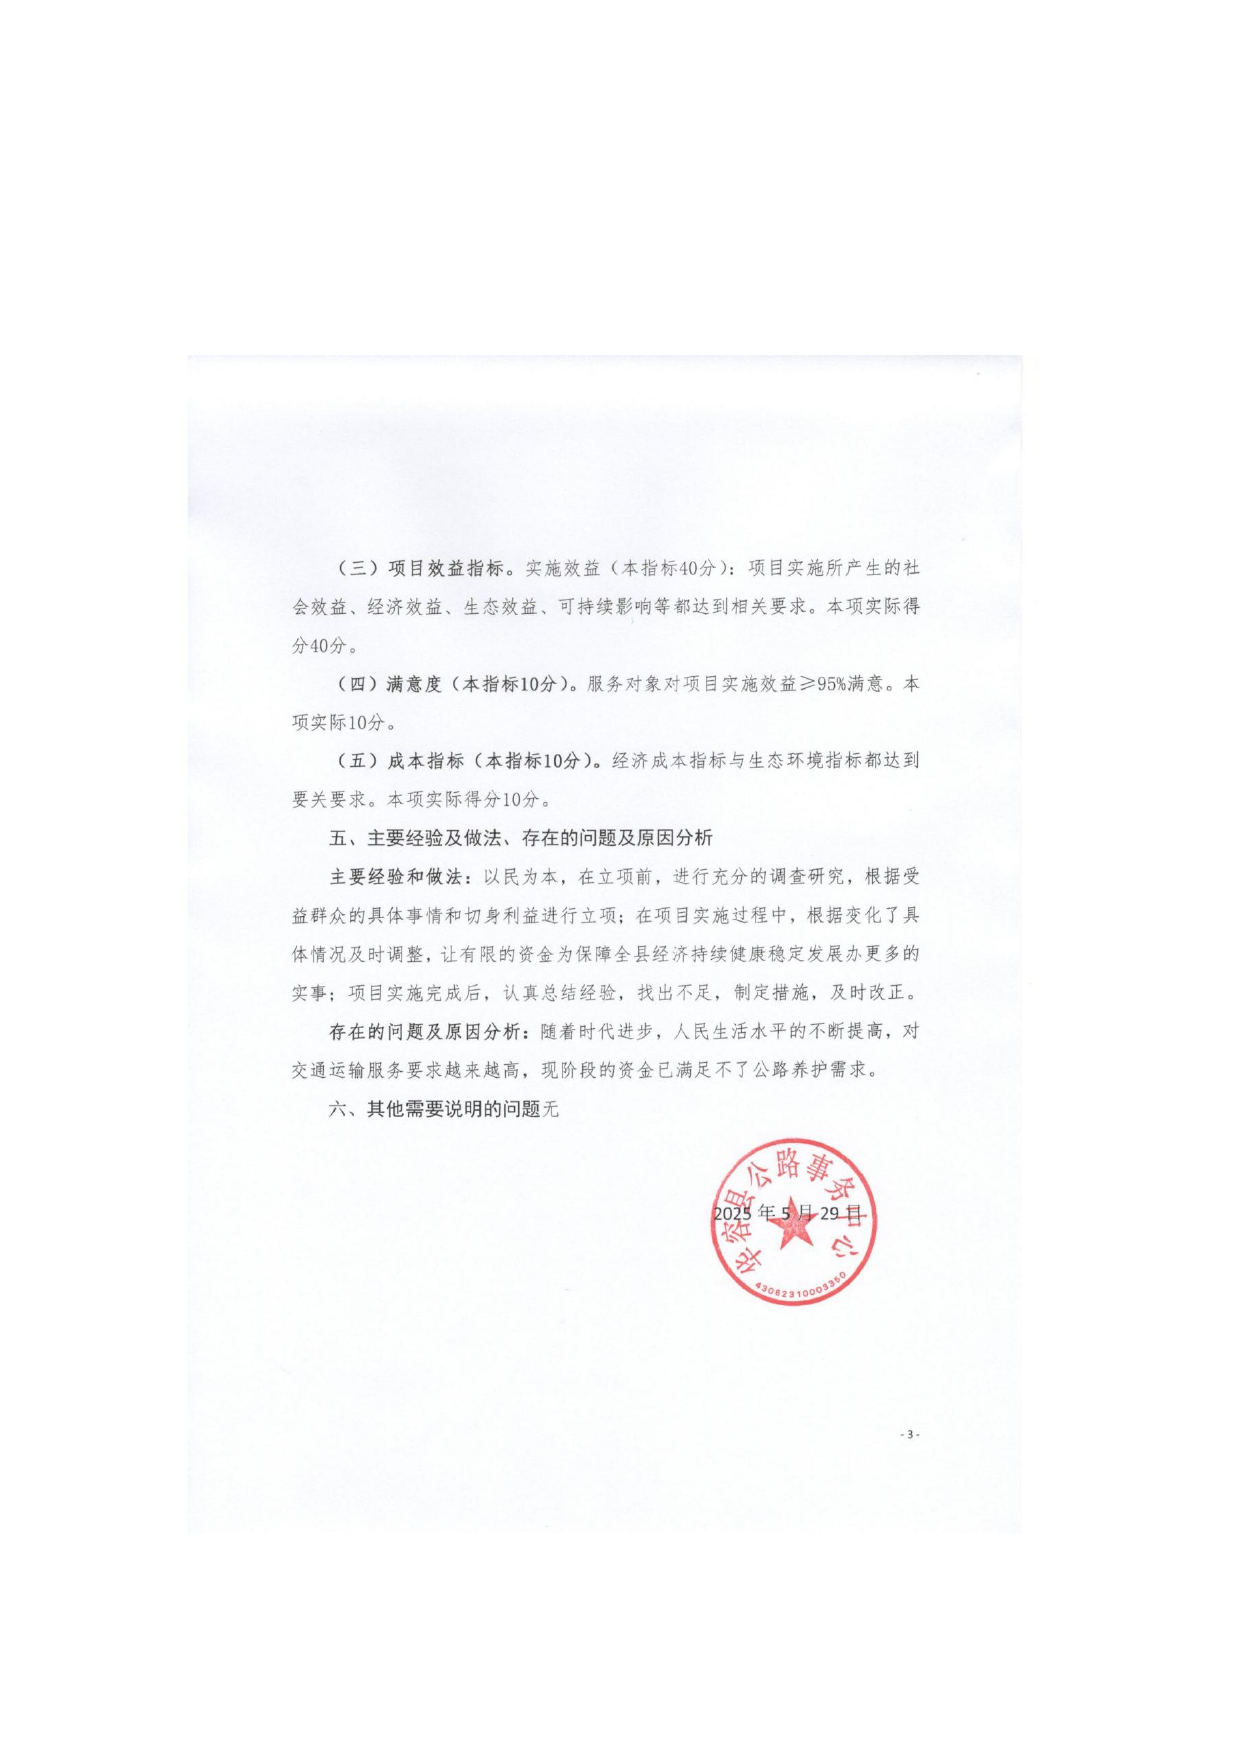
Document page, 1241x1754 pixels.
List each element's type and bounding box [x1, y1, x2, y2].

picture [187, 355, 1052, 1545]
